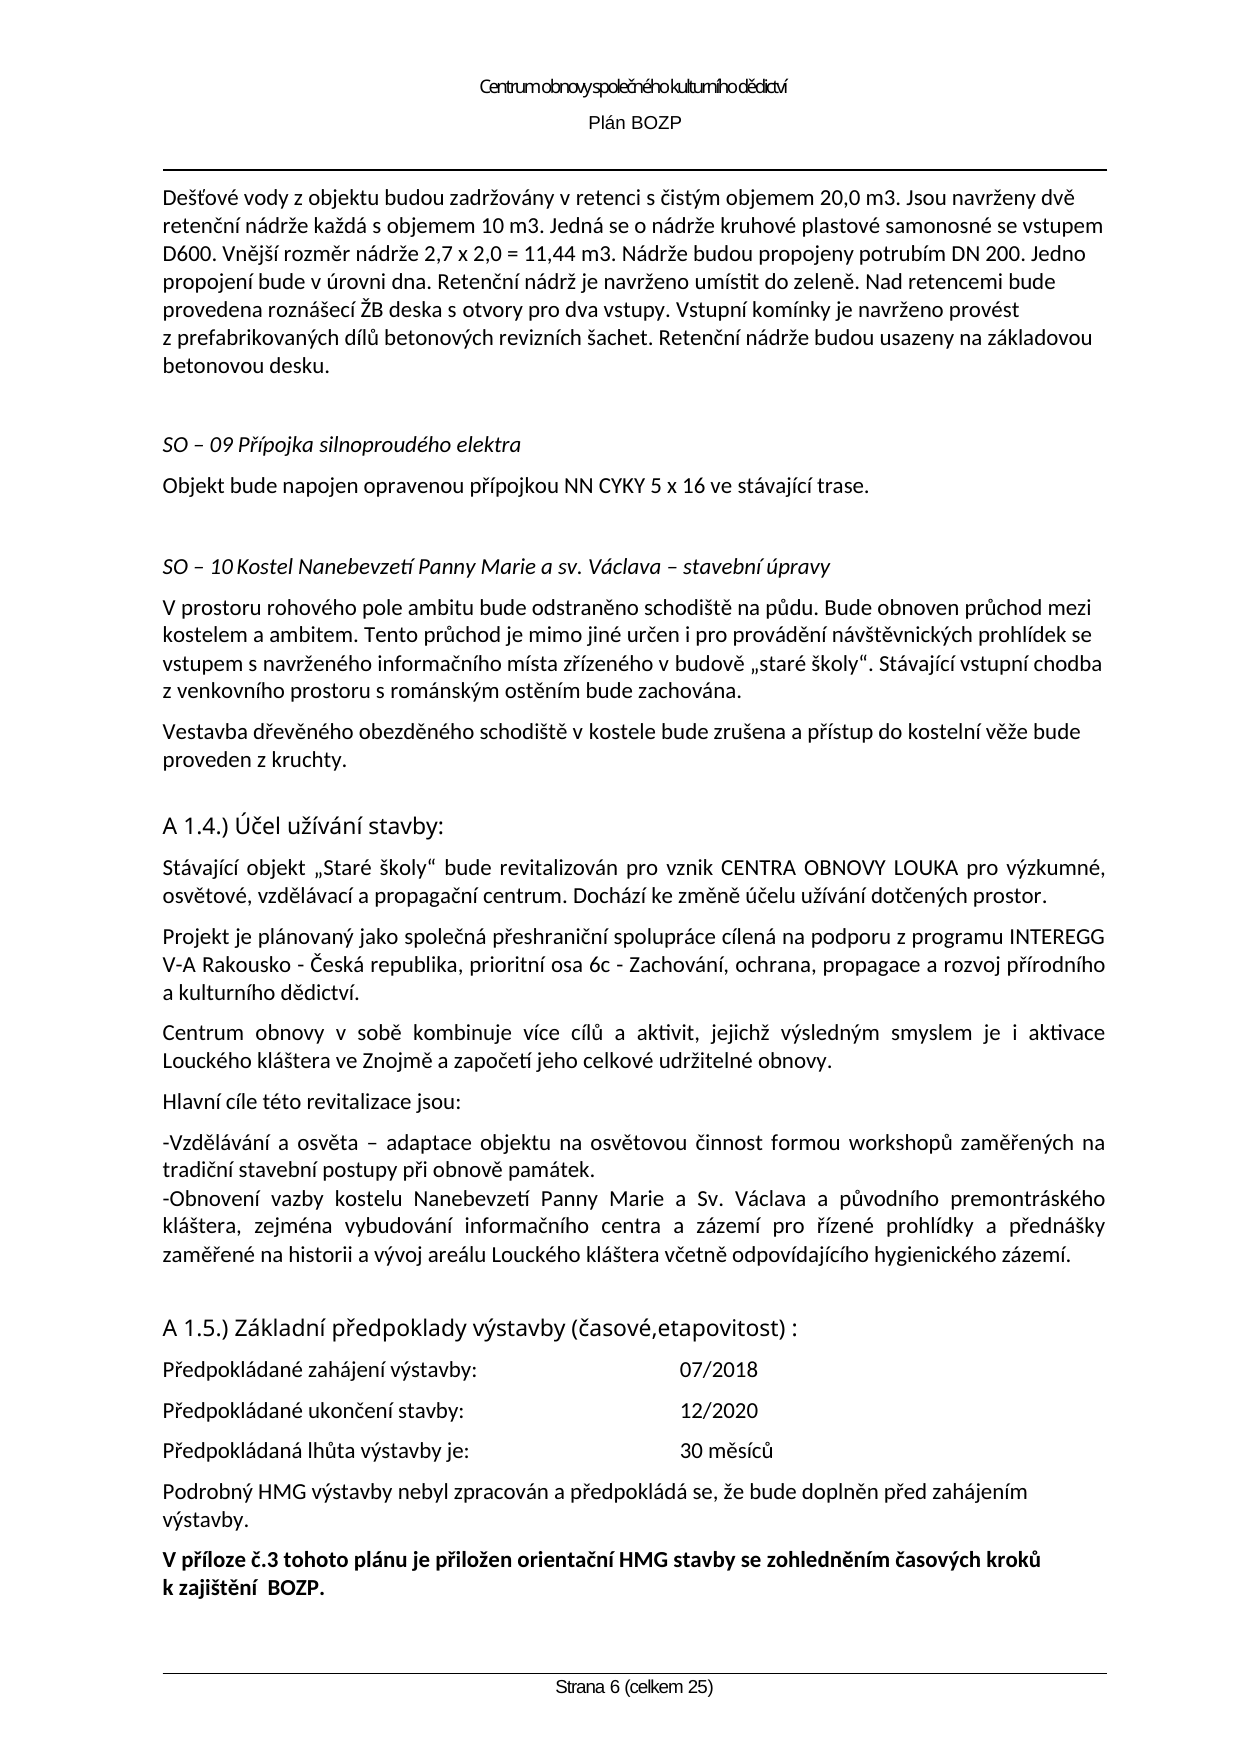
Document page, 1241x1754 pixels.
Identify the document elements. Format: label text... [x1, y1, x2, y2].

text Vestavba dřevěného obezděného schodiště v kostele bude zrušena a přístup do kostelní věže bude proveden z kruchty. [162, 717, 1107, 773]
text Stávající objekt „Staré školy“ bude revitalizován pro vznik CENTRA OBNOVY LOUKA pro výzkumné, osvětové, vzdělávací a propagační centrum. Dochází ke změně účelu užívání dotčených prostor. [162, 853, 1107, 909]
text Hlavní cíle této revitalizace jsou: [162, 1087, 1107, 1115]
text SO – 10 Kostel Nanebevzetí Panny Marie a sv. Václava – stavební úpravy [162, 552, 1107, 580]
text Předpokládaná lhůta výstavby je: 30 měsíců [162, 1436, 1107, 1464]
text Dešťové vody z objektu budou zadržovány v retenci s čistým objemem 20,0 m3. Jsou navrženy dvě retenční nádrže každá s objemem 10 m3. Jedná se o nádrže kruhové plastové samonosné se vstupem D600. Vnější rozměr nádrže 2,7 x 2,0 = 11,44 m3. Nádrže budou propojeny potrubím DN 200. Jedno propojení bude v úrovni dna. Retenční nádrž je navrženo umístit do zeleně. Nad retencemi bude provedena roznášecí ŽB deska s otvory pro dva vstupy. Vstupní komínky je navrženo provést z prefabrikovaných dílů betonových revizních šachet. Retenční nádrže budou usazeny na základovou betonovou desku. [162, 183, 1107, 379]
text Předpokládané ukončení stavby: 12/2020 [162, 1396, 1107, 1424]
text SO – 09 Přípojka silnoproudého elektra [162, 431, 1107, 458]
text V příloze č.3 tohoto plánu je přiložen orientační HMG stavby se zohledněním časových kroků k zajištění BOZP. [162, 1545, 1107, 1601]
text Předpokládané zahájení výstavby: 07/2018 [162, 1355, 1107, 1383]
text -Vzdělávání a osvěta – adaptace objektu na osvětovou činnost formou workshopů zaměřených na tradiční stavební postupy při obnově památek. [162, 1128, 1107, 1184]
text V prostoru rohového pole ambitu bude odstraněno schodiště na půdu. Bude obnoven průchod mezi kostelem a ambitem. Tento průchod je mimo jiné určen i pro provádění návštěvnických prohlídek se vstupem s navrženého informačního místa zřízeného v budově „staré školy“. Stávající vstupní chodba z venkovního prostoru s románským ostěním bude zachována. [162, 593, 1107, 705]
text A 1.5.) Základní předpoklady výstavby (časové,etapovitost) : [162, 1311, 1107, 1343]
text Podrobný HMG výstavby nebyl zpracován a předpokládá se, že bude doplněn před zahájením výstavby. [162, 1477, 1107, 1533]
text A 1.4.) Účel užívání stavby: [162, 810, 1107, 841]
text Centrum obnovy v sobě kombinuje více cílů a aktivit, jejichž výsledným smyslem je i aktivace Louckého kláštera ve Znojmě a započetí jeho celkové udržitelné obnovy. [162, 1018, 1107, 1074]
text Projekt je plánovaný jako společná přeshraniční spolupráce cílená na podporu z programu INTEREGG V-A Rakousko - Česká republika, prioritní osa 6c - Zachování, ochrana, propagace a rozvoj přírodního a kulturního dědictví. [162, 922, 1107, 1006]
text -Obnovení vazby kostelu Nanebevzetí Panny Marie a Sv. Václava a původního premontráského kláštera, zejména vybudování informačního centra a zázemí pro řízené prohlídky a přednášky zaměřené na historii a vývoj areálu Louckého kláštera včetně odpovídajícího hygienického zázemí. [162, 1184, 1107, 1268]
text Objekt bude napojen opravenou přípojkou NN CYKY 5 x 16 ve stávající trase. [162, 471, 1107, 499]
